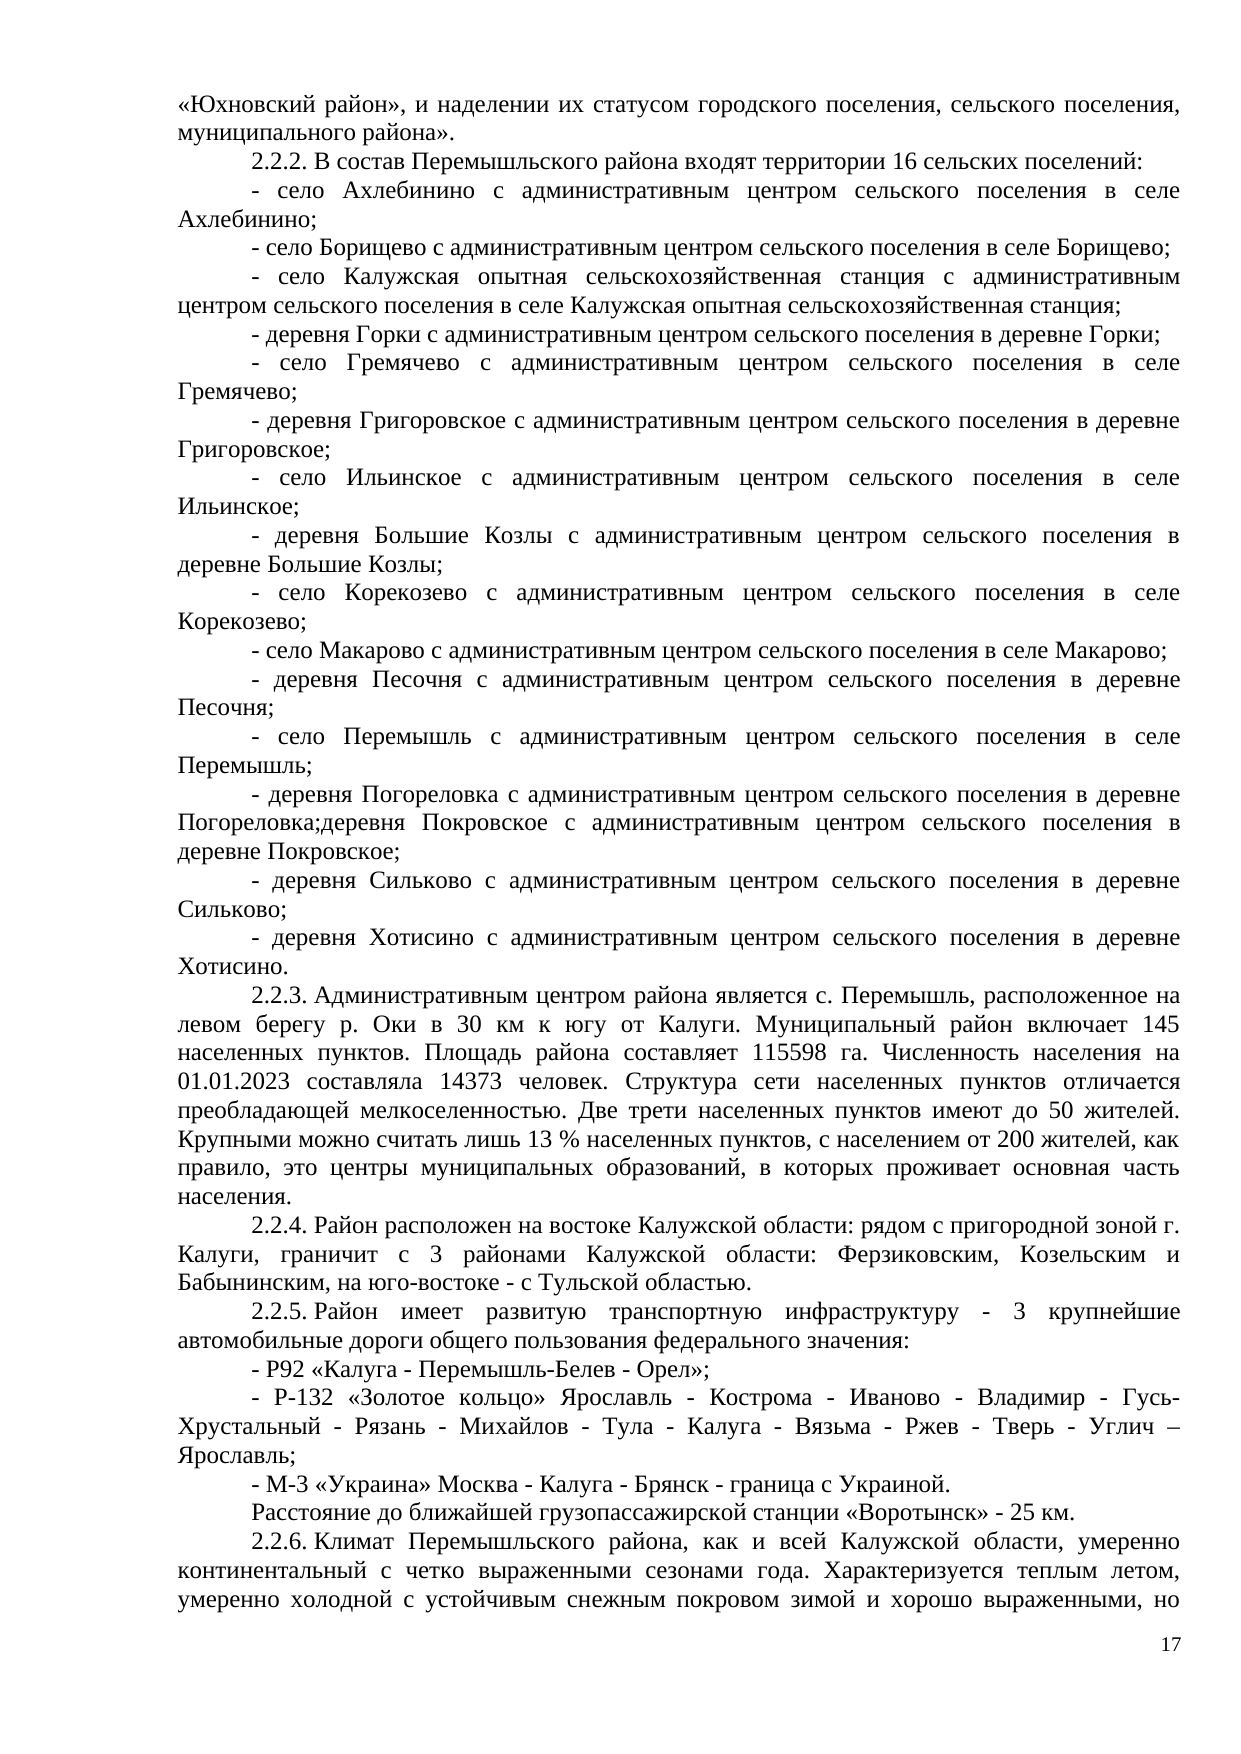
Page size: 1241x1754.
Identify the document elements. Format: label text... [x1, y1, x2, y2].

text - село Ахлебинино с административным центром сельского поселения в селе Ахлебинино; [177, 175, 1181, 232]
text 2.2.5. Район имеет развитую транспортную инфраструктуру - 3 крупнейшие автомобильные дороги общего пользования федерального значения: [177, 1296, 1181, 1354]
text 2.2.2. В состав Перемышльского района входят территории 16 сельских поселений: [177, 146, 1181, 175]
text - село Гремячево с административным центром сельского поселения в селе Гремячево; [177, 347, 1181, 405]
text - Р92 «Калуга - Перемышль-Белев - Орел»; [177, 1354, 1181, 1382]
text 2.2.4. Район расположен на востоке Калужской области: рядом с пригородной зоной г. Калуги, граничит c 3 районами Калужской области: Ферзиковским, Козельским и Бабынинским, на юго-востоке - с Тульской областью. [177, 1210, 1181, 1296]
text - деревня Погореловка с административным центром сельского поселения в деревне Погореловка;деревня Покровское с административным центром сельского поселения в деревне Покровское; [177, 779, 1181, 865]
text - село Корекозево с административным центром сельского поселения в селе Корекозево; [177, 577, 1181, 635]
text - М-3 «Украина» Москва - Калуга - Брянск - граница с Украиной. [177, 1469, 1181, 1497]
text - деревня Григоровское с административным центром сельского поселения в деревне Григоровское; [177, 405, 1181, 462]
text - село Перемышль с административным центром сельского поселения в селе Перемышль; [177, 721, 1181, 779]
text - деревня Песочня с административным центром сельского поселения в деревне Песочня; [177, 664, 1181, 721]
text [177, 89, 1181, 146]
text - деревня Горки с административным центром сельского поселения в деревне Горки; [177, 319, 1181, 347]
text - деревня Сильково с административным центром сельского поселения в деревне Сильково; [177, 865, 1181, 922]
text - Р-132 «Золотое кольцо» Ярославль - Кострома - Иваново - Владимир - Гусь-Хрустальный - Рязань - Михайлов - Тула - Калуга - Вязьма - Ржев - Тверь - Углич – Ярославль; [177, 1382, 1181, 1469]
text 2.2.3. Административным центром района является с. Перемышль, расположенное на левом берегу р. Оки в 30 км к югу от Калуги. Муниципальный район включает 145 населенных пунктов. Площадь района составляет 115598 га. Численность населения на 01.01.2023 составляла 14373 человек. Структура сети населенных пунктов отличается преобладающей мелкоселенностью. Две трети населенных пунктов имеют до 50 жителей. Крупными можно считать лишь 13 % населенных пунктов, с населением от 200 жителей, как правило, это центры муниципальных образований, в которых проживает основная часть населения. [177, 980, 1181, 1210]
text - деревня Хотисино с административным центром сельского поселения в деревне Хотисино. [177, 922, 1181, 980]
text - село Калужская опытная сельскохозяйственная станция с административным центром сельского поселения в селе Калужская опытная сельскохозяйственная станция; [177, 261, 1181, 319]
text - село Макарово с административным центром сельского поселения в селе Макарово; [177, 635, 1181, 664]
text - деревня Большие Козлы с административным центром сельского поселения в деревне Большие Козлы; [177, 520, 1181, 577]
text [177, 1526, 1181, 1612]
text Расстояние до ближайшей грузопассажирской станции «Воротынск» - 25 км. [177, 1497, 1181, 1526]
text - село Ильинское с административным центром сельского поселения в селе Ильинское; [177, 462, 1181, 520]
text - село Борищево с административным центром сельского поселения в селе Борищево; [177, 232, 1181, 261]
